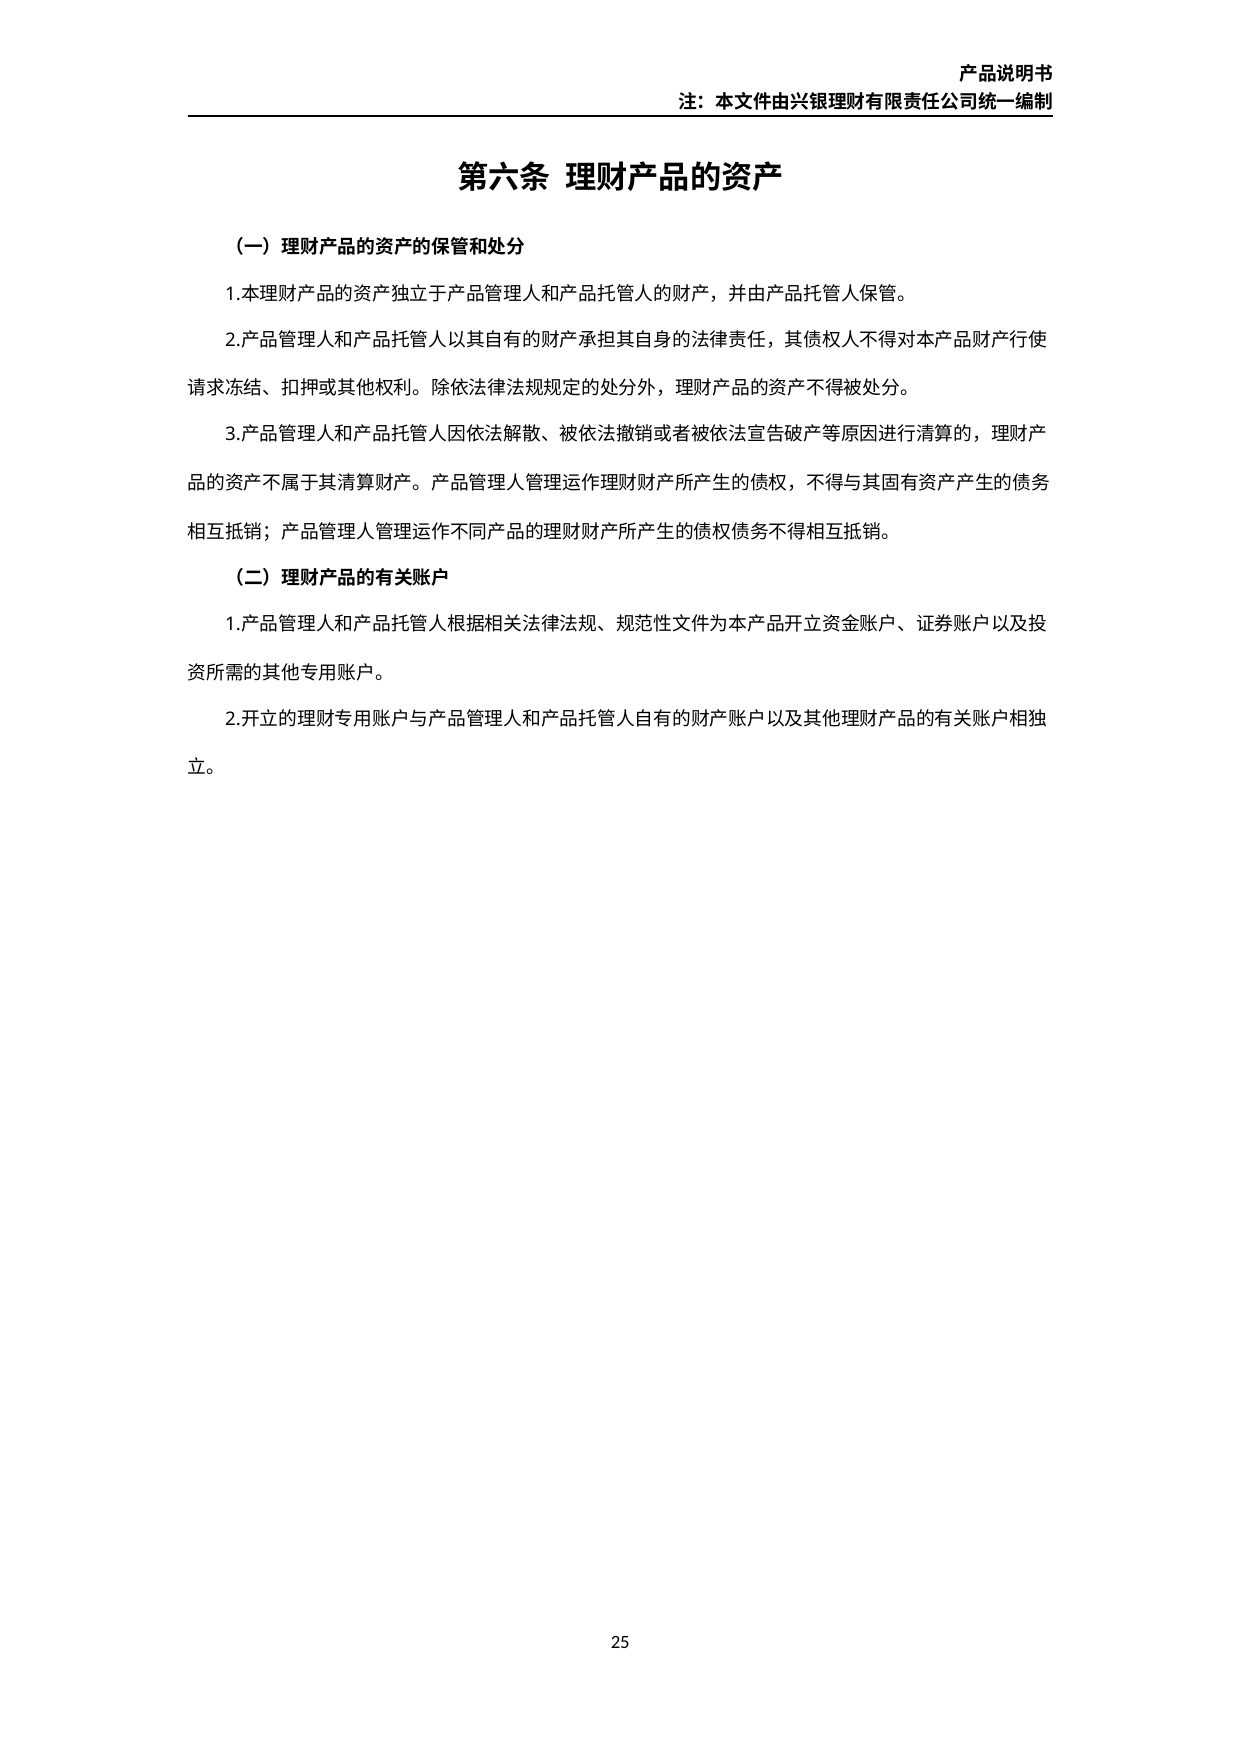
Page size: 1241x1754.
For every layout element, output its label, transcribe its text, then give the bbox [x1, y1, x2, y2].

subtitle 第六条 理财产品的资产 [187, 142, 1053, 207]
text （一）理财产品的资产的保管和处分 [187, 229, 1053, 262]
text 3.产品管理人和产品托管人因依法解散、被依法撤销或者被依法宣告破产等原因进行清算的，理财产品的资产不属于其清算财产。产品管理人管理运作理财财产所产生的债权，不得与其固有资产产生的债务相互抵销；产品管理人管理运作不同产品的理财财产所产生的债权债务不得相互抵销。 [187, 416, 1053, 546]
text 1.本理财产品的资产独立于产品管理人和产品托管人的财产，并由产品托管人保管。 [187, 276, 1053, 308]
text 1.产品管理人和产品托管人根据相关法律法规、规范性文件为本产品开立资金账户、证券账户以及投资所需的其他专用账户。 [187, 606, 1053, 687]
text 2.开立的理财专用账户与产品管理人和产品托管人自有的财产账户以及其他理财产品的有关账户相独立。 [187, 701, 1053, 782]
text （二）理财产品的有关账户 [187, 560, 1053, 592]
text 2.产品管理人和产品托管人以其自有的财产承担其自身的法律责任，其债权人不得对本产品财产行使请求冻结、扣押或其他权利。除依法律法规规定的处分外，理财产品的资产不得被处分。 [187, 322, 1053, 403]
